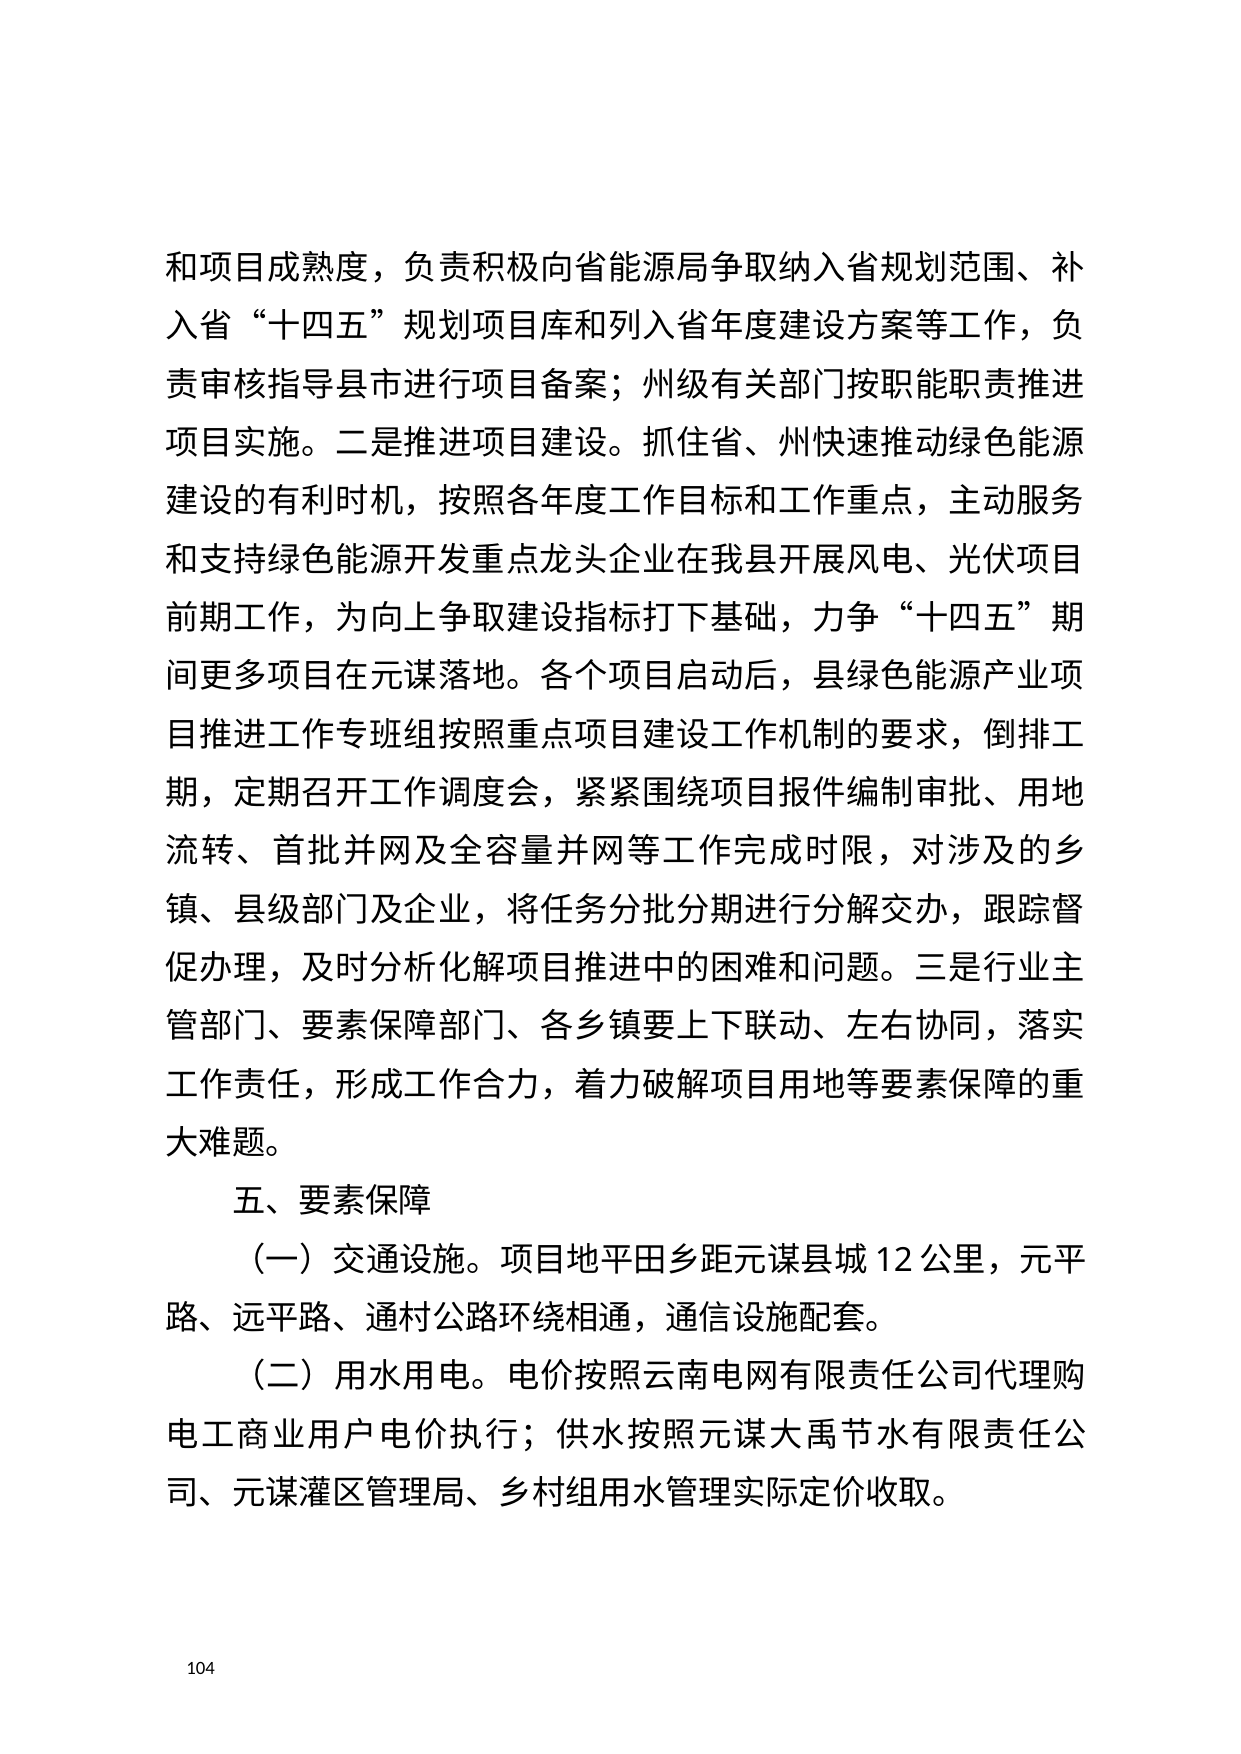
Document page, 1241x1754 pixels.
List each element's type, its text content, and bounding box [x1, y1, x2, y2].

text （一）交通设施。项目地平田乡距元谋县城12公里，元平路、远平路、通村公路环绕相通，通信设施配套。 [165, 1224, 1087, 1341]
text 五、要素保障 [165, 1166, 1087, 1224]
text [165, 233, 1087, 1166]
text （二）用水用电。电价按照云南电网有限责任公司代理购电工商业用户电价执行；供水按照元谋大禹节水有限责任公司、元谋灌区管理局、乡村组用水管理实际定价收取。 [165, 1341, 1087, 1516]
